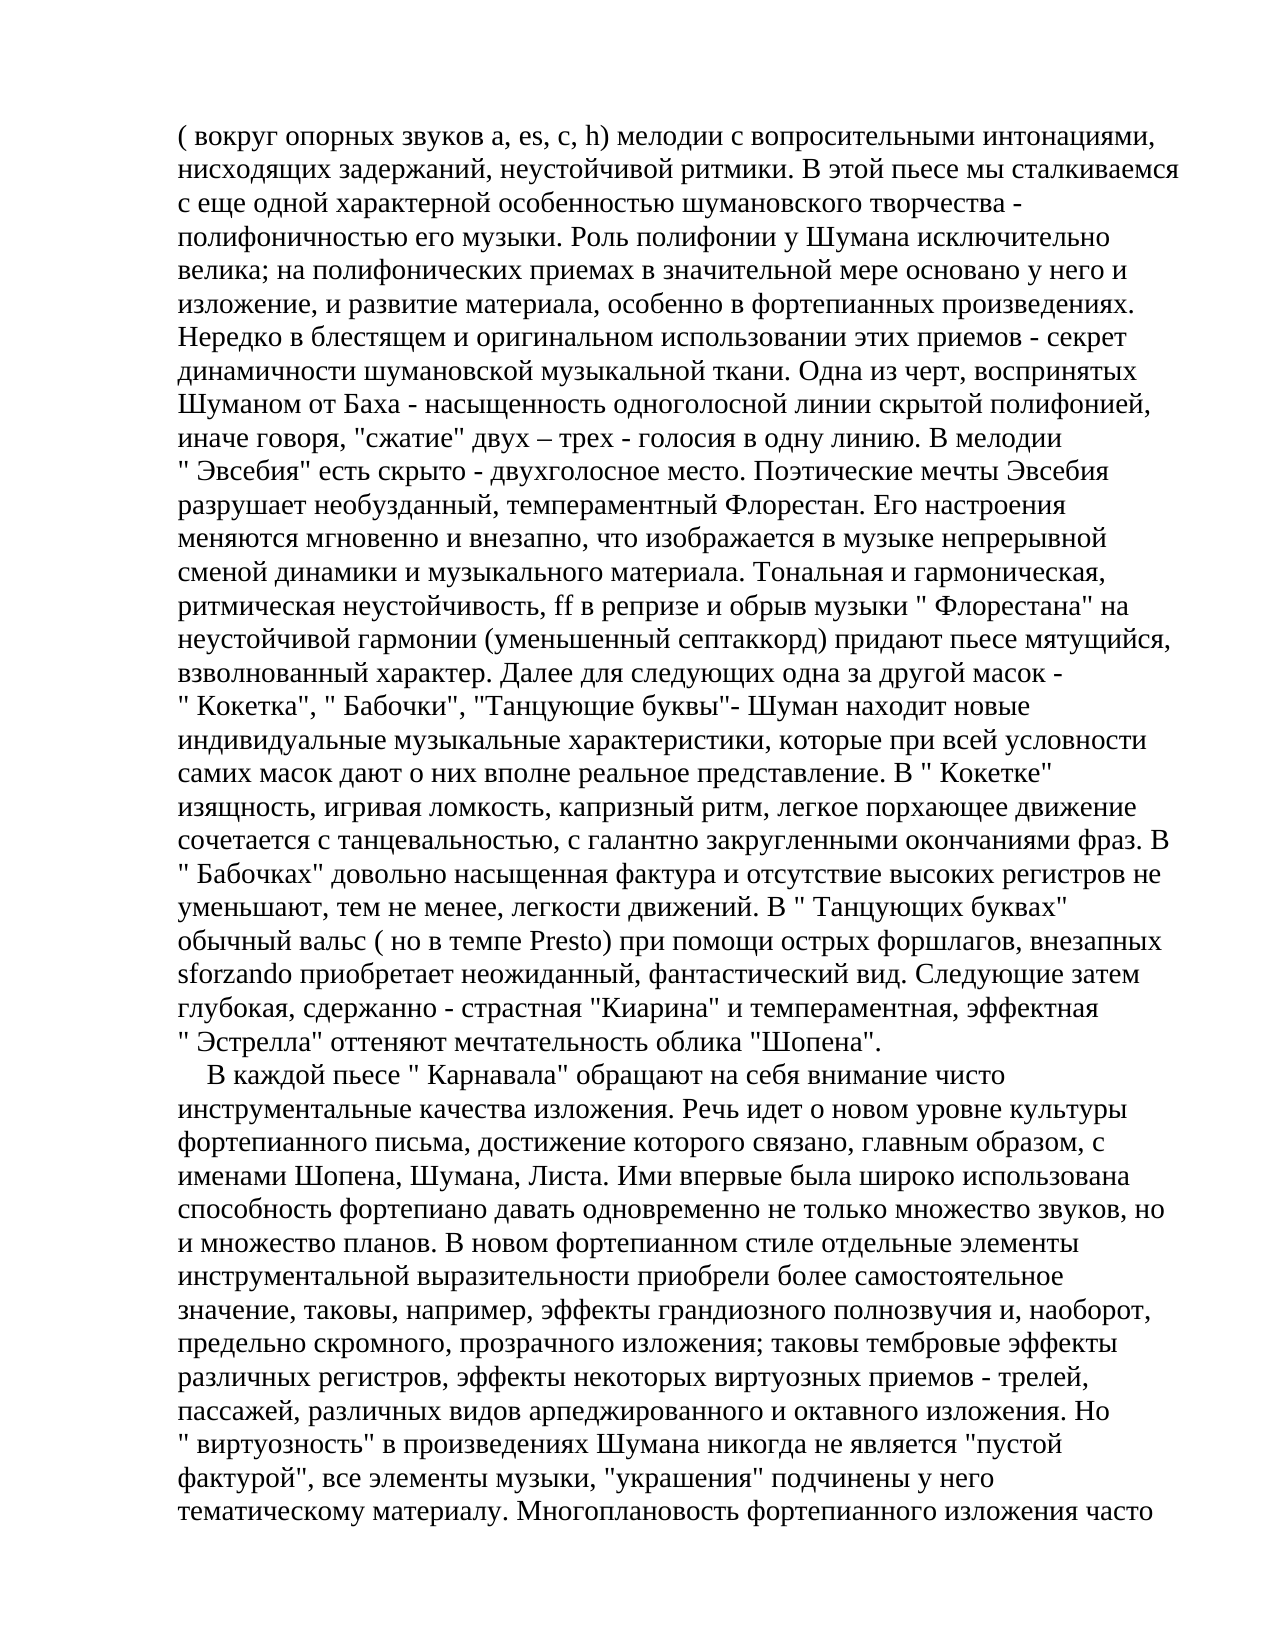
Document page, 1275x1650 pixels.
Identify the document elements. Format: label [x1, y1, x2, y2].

text [177, 1057, 1186, 1527]
text [177, 118, 1186, 1057]
